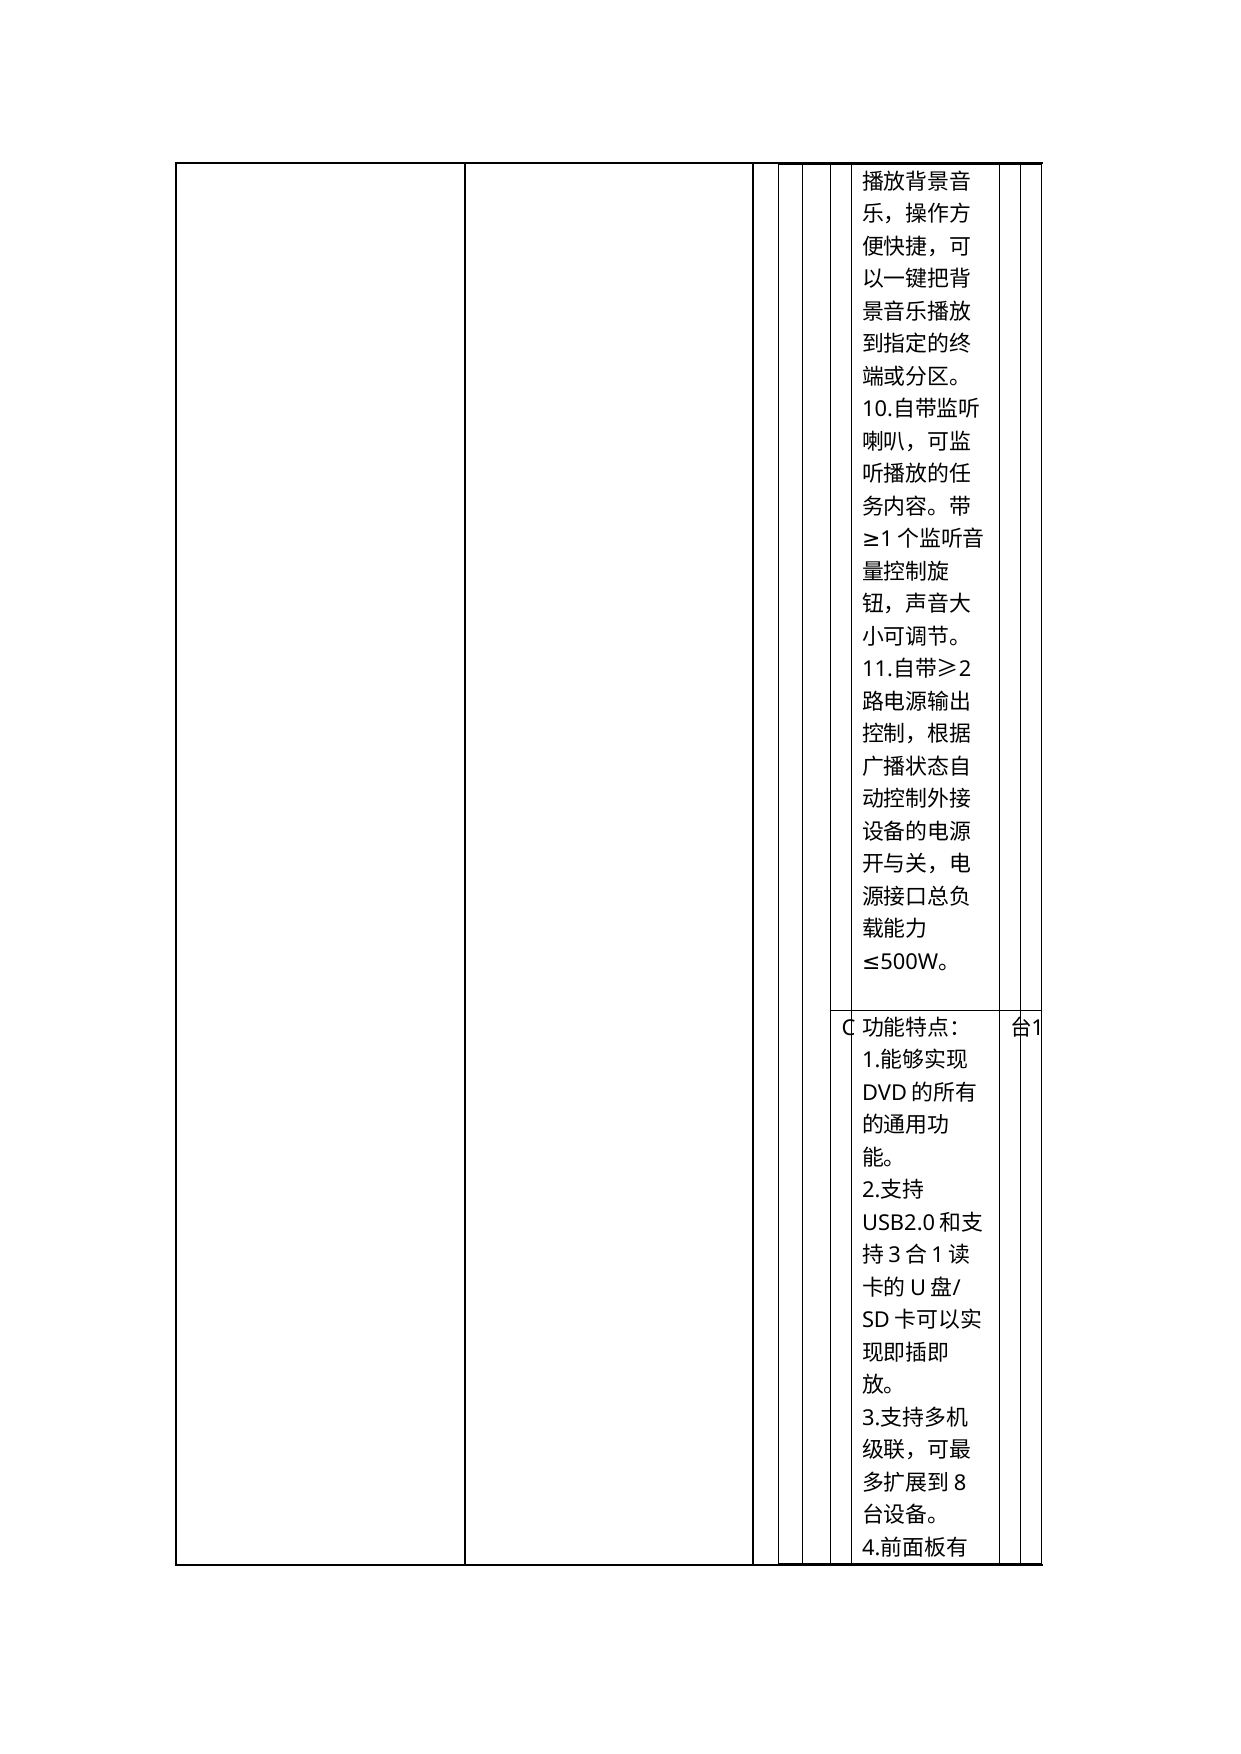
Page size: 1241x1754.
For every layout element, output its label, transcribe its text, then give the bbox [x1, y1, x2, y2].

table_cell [754, 164, 778, 1564]
table_cell 1 [177, 164, 464, 1564]
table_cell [852, 1011, 999, 1563]
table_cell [779, 165, 802, 1563]
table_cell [1000, 165, 1020, 1010]
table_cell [831, 165, 851, 1010]
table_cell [1000, 1011, 1020, 1563]
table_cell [852, 165, 999, 1010]
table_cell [803, 165, 830, 1563]
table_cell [1021, 165, 1041, 1010]
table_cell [831, 1011, 851, 1563]
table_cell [1021, 1011, 1041, 1563]
table_cell [466, 164, 752, 1564]
